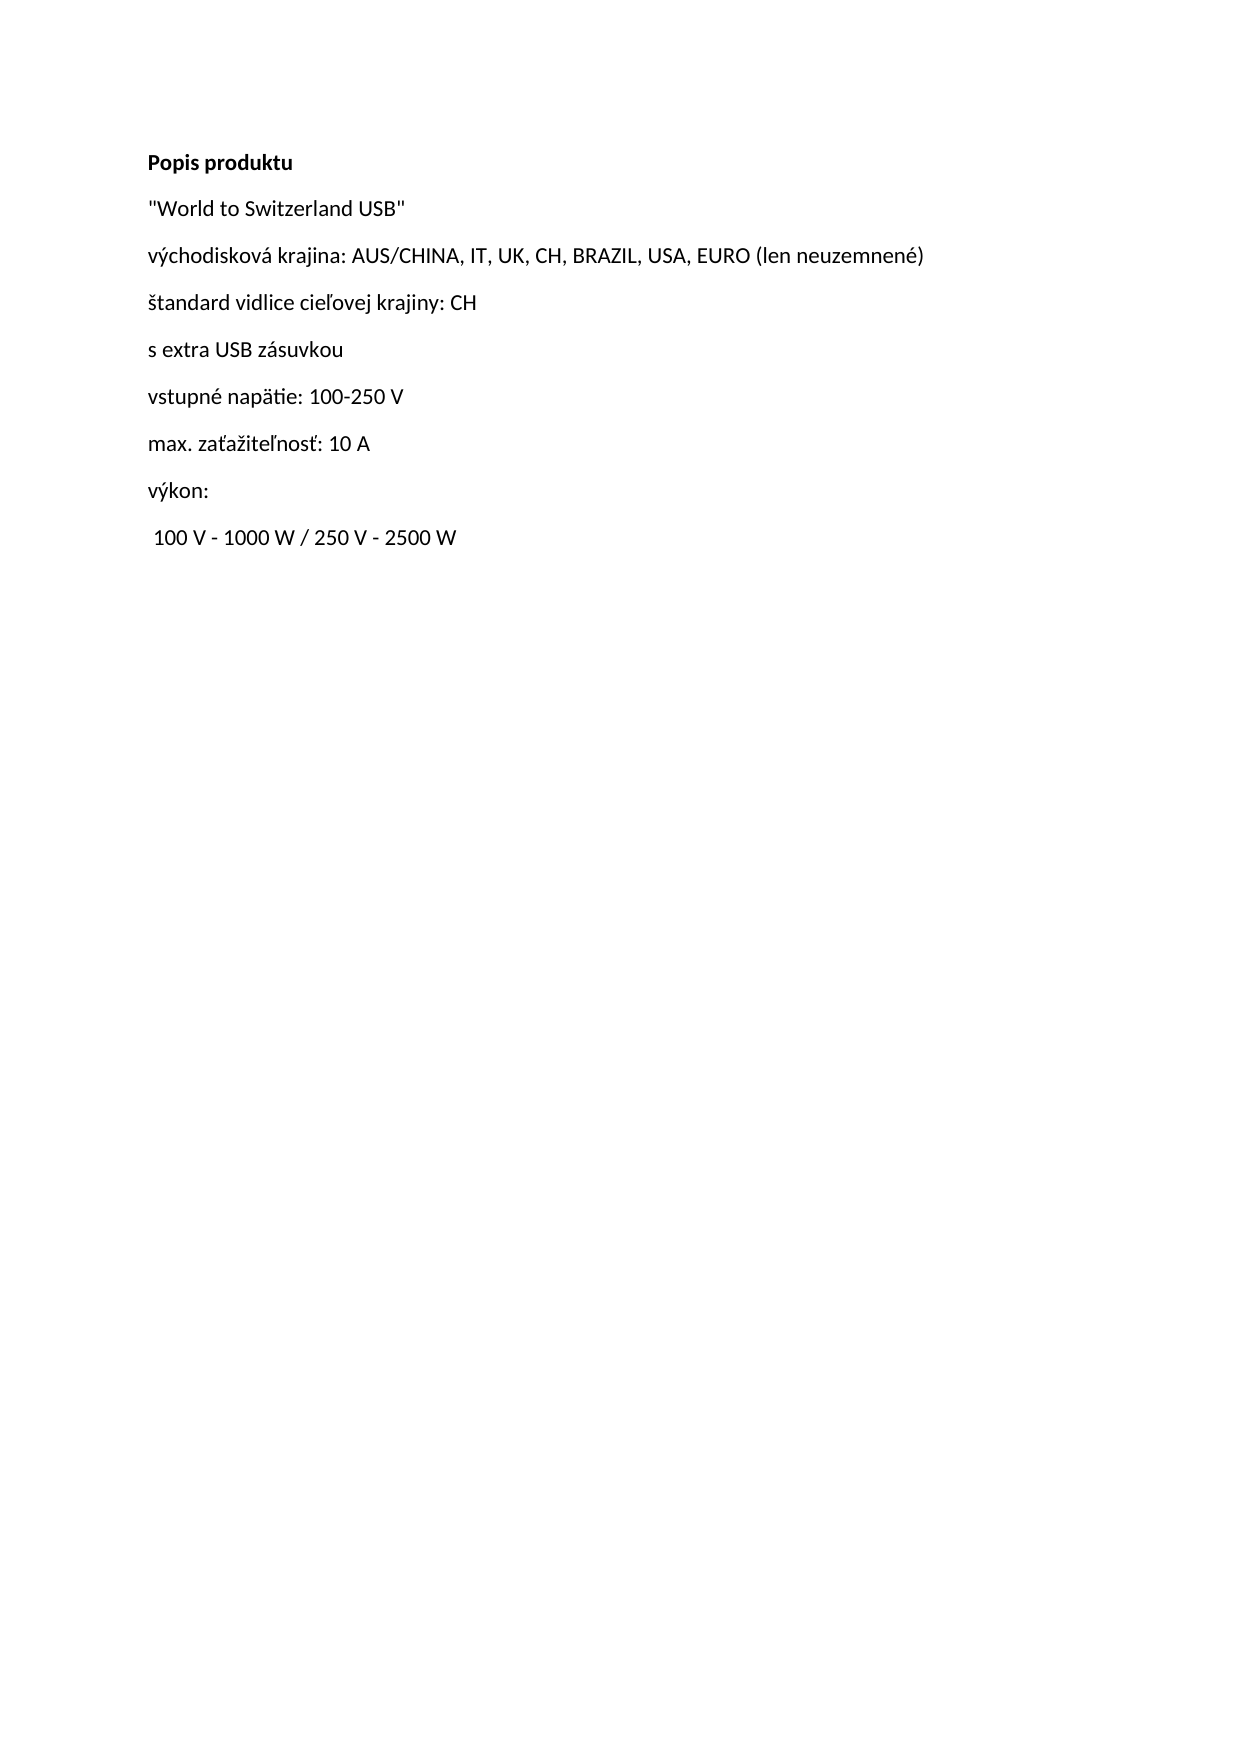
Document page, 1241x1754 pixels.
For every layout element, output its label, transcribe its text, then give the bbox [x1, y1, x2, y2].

text štandard vidlice cieľovej krajiny: CH [148, 288, 1093, 316]
text východisková krajina: AUS/CHINA, IT, UK, CH, BRAZIL, USA, EURO (len neuzemnené) [148, 241, 1093, 269]
text "World to Switzerland USB" [148, 194, 1093, 222]
text max. zaťažiteľnosť: 10 A [148, 429, 1093, 457]
text Popis produktu [148, 148, 1093, 176]
text výkon: [148, 476, 1093, 504]
text s extra USB zásuvkou [148, 335, 1093, 363]
text vstupné napätie: 100-250 V [148, 382, 1093, 410]
text 100 V - 1000 W / 250 V - 2500 W [148, 523, 1093, 551]
